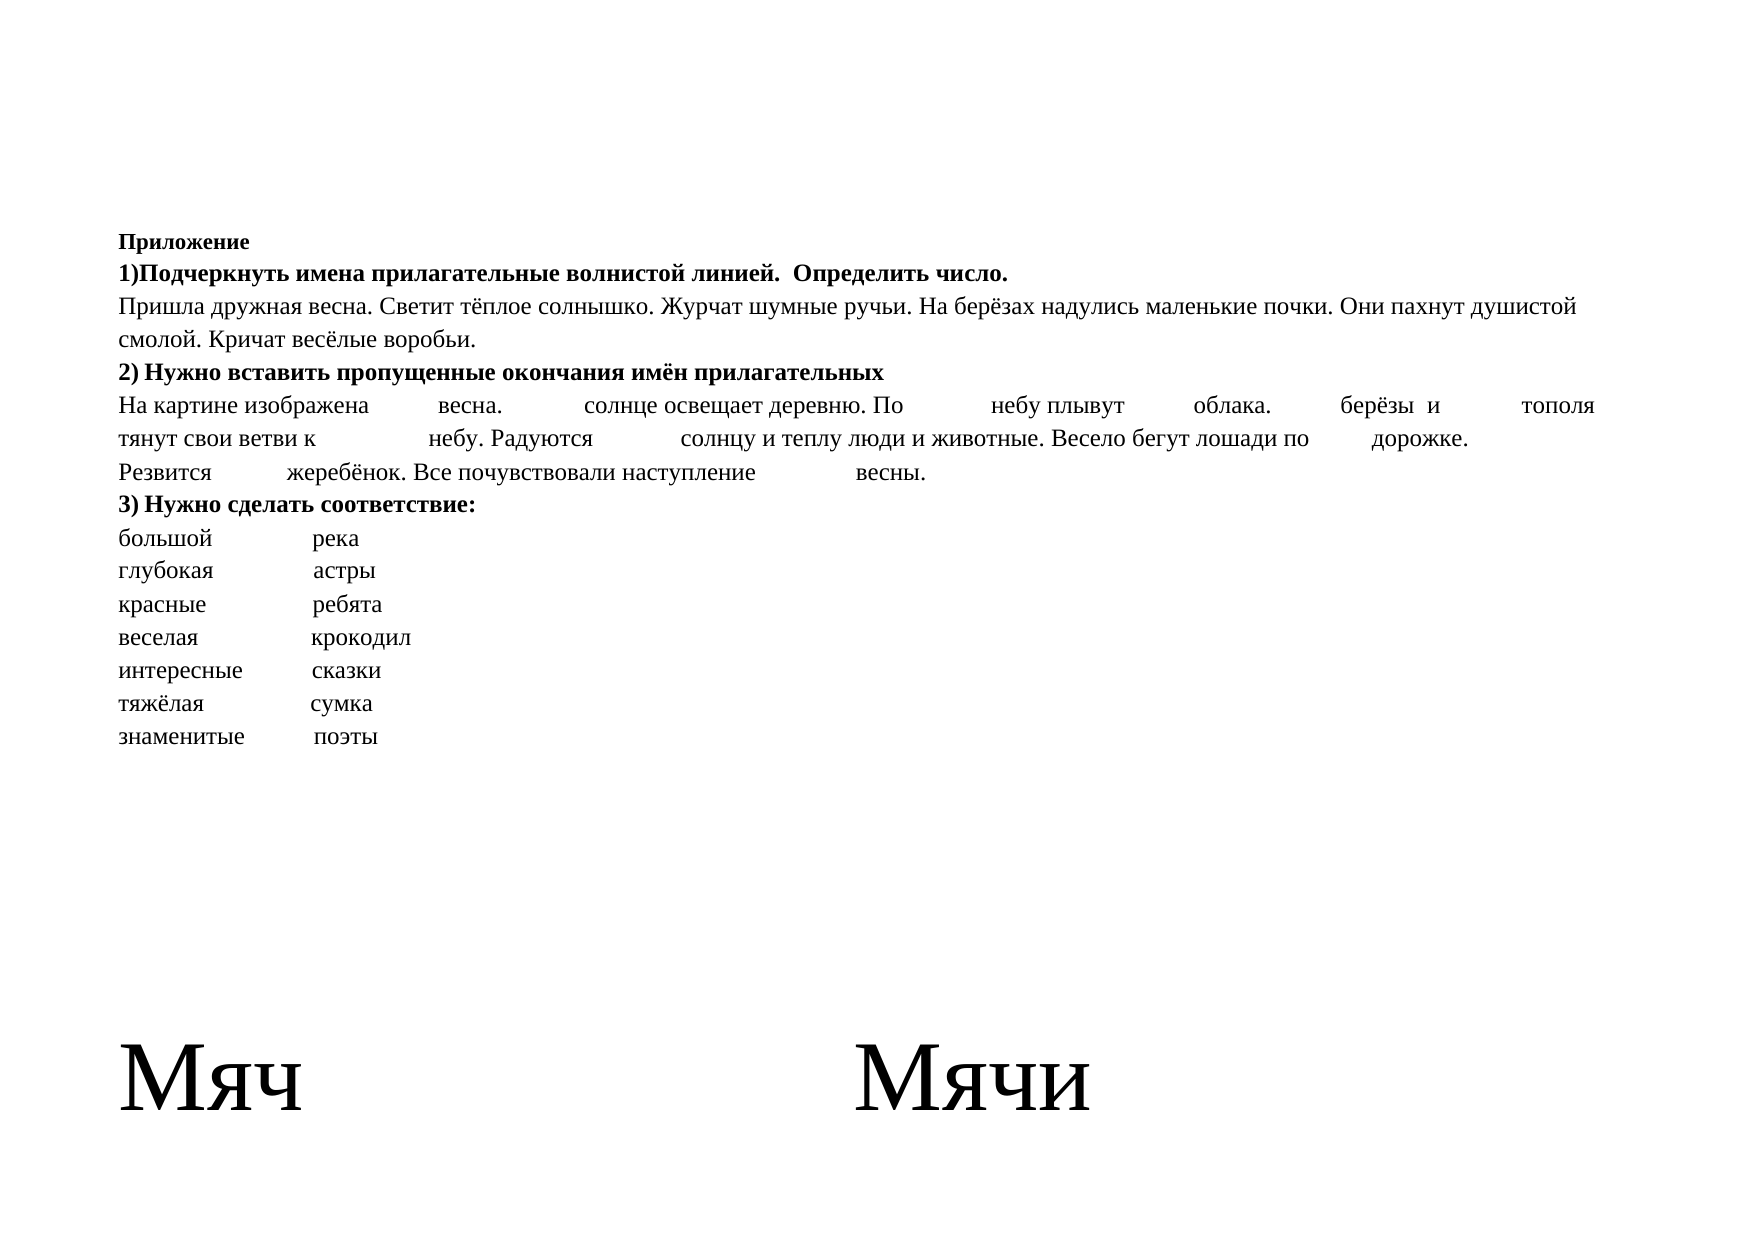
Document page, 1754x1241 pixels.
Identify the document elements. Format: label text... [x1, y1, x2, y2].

text большой река [118, 523, 1636, 551]
text 1)Подчеркнуть имена прилагательные волнистой линией. Определить число. [118, 258, 1636, 287]
text глубокая астры [118, 556, 1636, 584]
text красные ребята [118, 589, 1636, 617]
text знаменитые поэты [118, 721, 1636, 749]
text Мяч Мячи [118, 1017, 1636, 1132]
text Приложение [118, 228, 1636, 254]
text 3) Нужно сделать соответствие: [118, 489, 1636, 518]
text веселая крокодил [118, 622, 1636, 650]
text Пришла дружная весна. Светит тёплое солнышко. Журчат шумные ручьи. На берёзах надулись маленькие почки. Они пахнут душистой смолой. Кричат весёлые воробьи. [118, 291, 1636, 353]
text тяжёлая сумка [118, 688, 1636, 716]
text 2) Нужно вставить пропущенные окончания имён прилагательных [118, 357, 1636, 386]
text На картине изображена весна. солнце освещает деревню. По небу плывут облака. берёзы и тополя тянут свои ветви к небу. Радуются солнцу и теплу люди и животные. Весело бегут лошади по дорожке. Резвится жеребёнок. Все почувствовали наступление весны. [118, 391, 1636, 485]
text интересные сказки [118, 655, 1636, 683]
